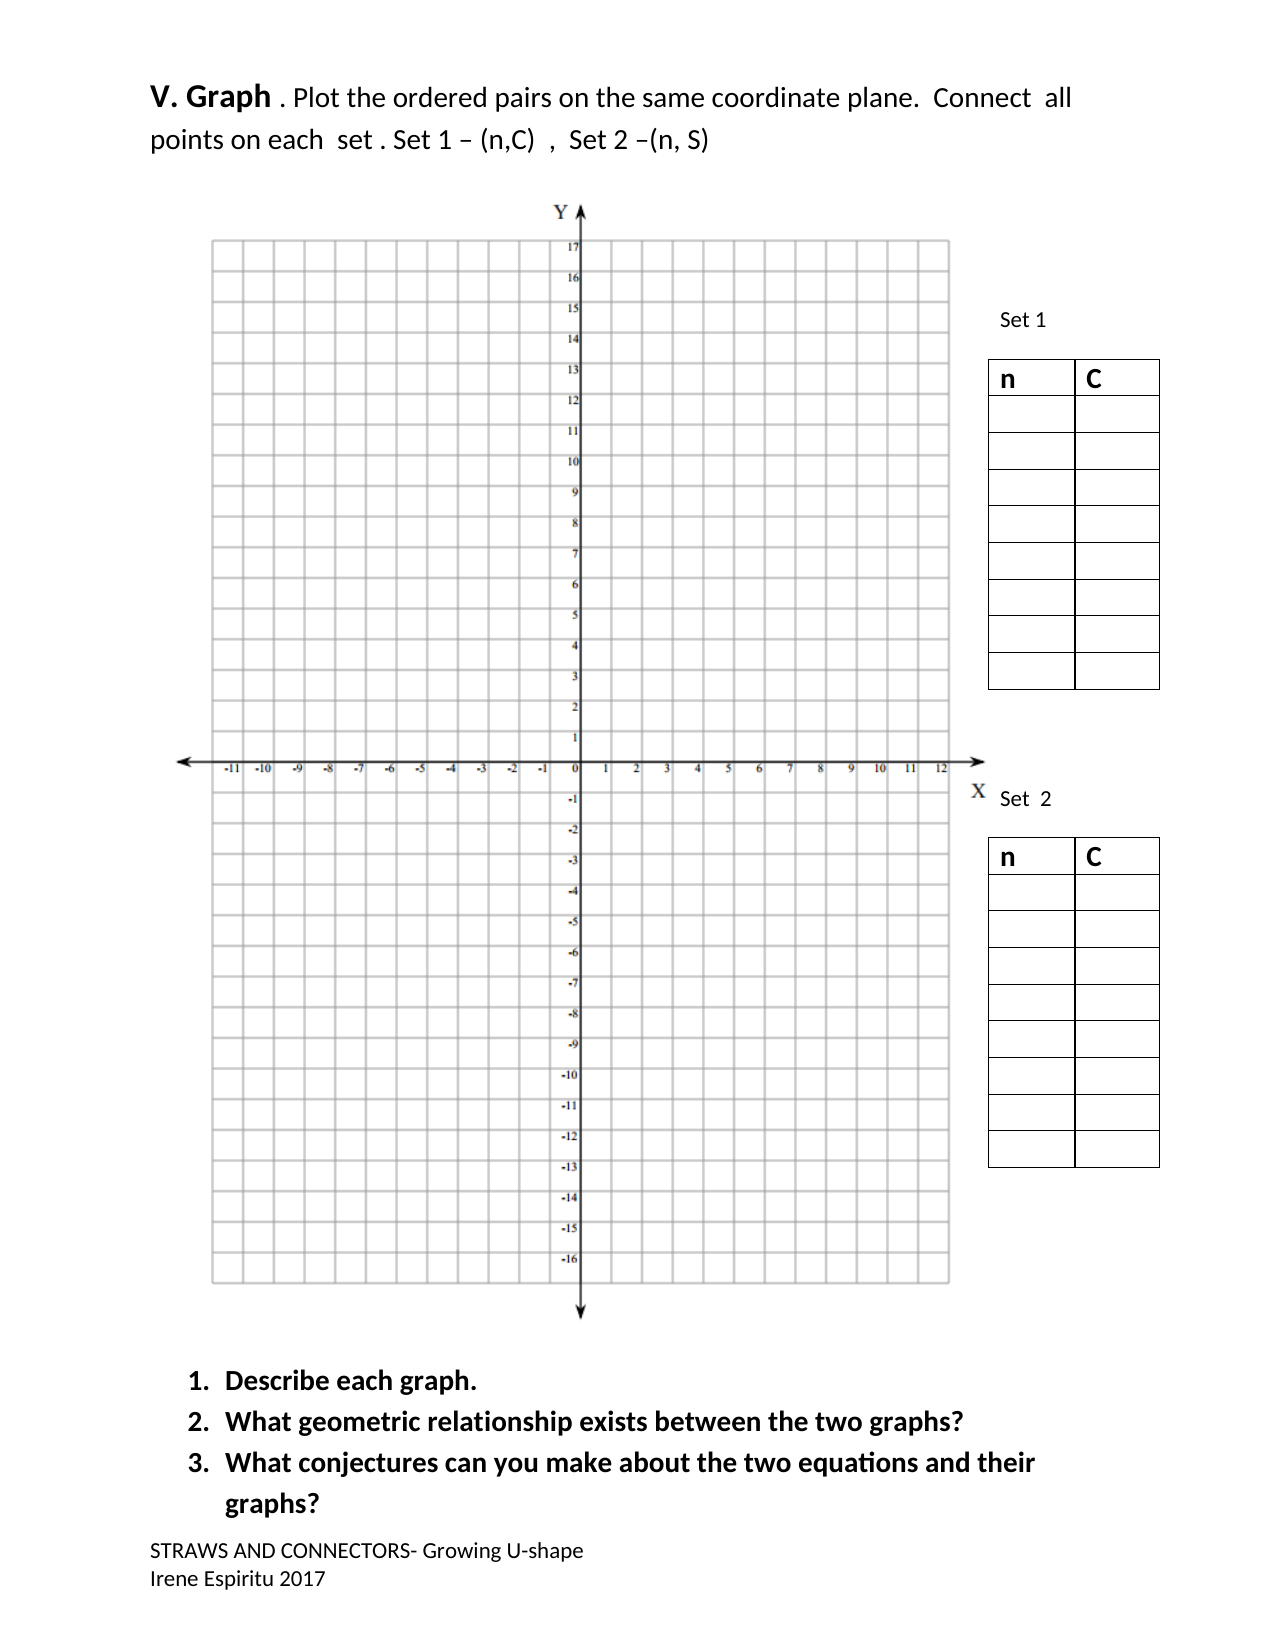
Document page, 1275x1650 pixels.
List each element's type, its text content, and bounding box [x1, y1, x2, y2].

picture [989, 396, 994, 432]
text V. Graph . Plot the ordered pairs on the same coordinate plane. Connect all points on each set . Set 1 – (n,C) , Set 2 –(n, S) [150, 75, 1125, 157]
picture [989, 470, 994, 505]
picture [989, 985, 994, 1020]
picture [989, 580, 994, 615]
picture [989, 838, 994, 874]
picture [989, 1095, 994, 1130]
list Describe each graph. [187, 1362, 1125, 1398]
picture [989, 1021, 994, 1057]
list What geometric relationship exists between the two graphs? [187, 1403, 1125, 1439]
picture [989, 653, 994, 689]
picture [989, 875, 994, 910]
picture [989, 948, 994, 984]
picture [989, 433, 994, 469]
list What conjectures can you make about the two equations and their graphs? [187, 1444, 1125, 1521]
picture [989, 543, 994, 579]
picture [989, 360, 994, 395]
picture [150, 182, 994, 1337]
picture [989, 911, 994, 947]
picture [989, 1131, 994, 1167]
picture [989, 1058, 994, 1094]
picture [989, 616, 994, 652]
picture [989, 506, 994, 542]
